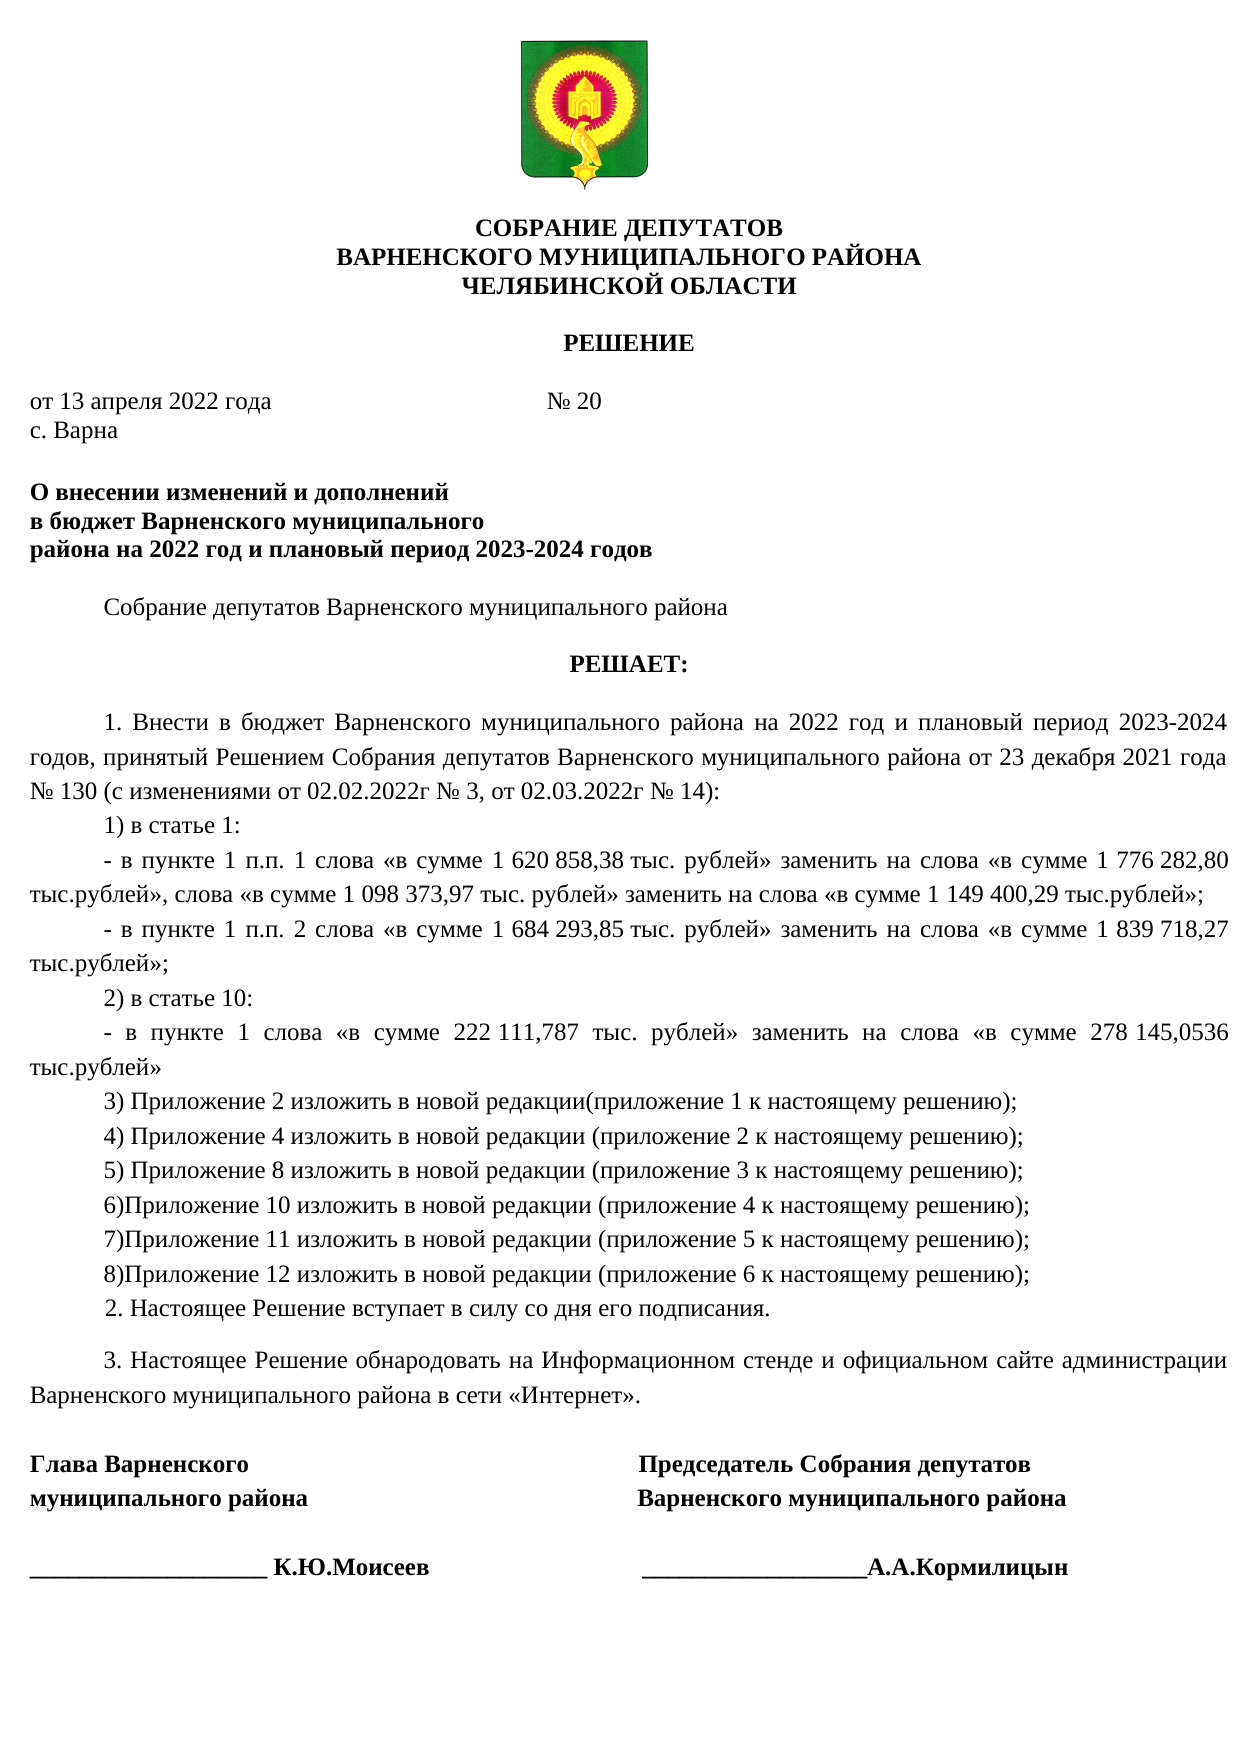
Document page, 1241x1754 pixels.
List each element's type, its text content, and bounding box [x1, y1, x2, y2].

text 3) Приложение 2 изложить в новой редакции(приложение 1 к настоящему решению); [29, 1086, 1228, 1115]
text Глава Варненского Председатель Собрания депутатов [29, 1449, 1228, 1478]
title с. Варна [29, 415, 1228, 443]
title района на 2022 год и плановый период 2023-2024 годов [29, 534, 1228, 563]
text 6)Приложение 10 изложить в новой редакции (приложение 4 к настоящему решению); [29, 1190, 1228, 1218]
text - в пункте 1 п.п. 2 слова «в сумме 1 684 293,85 тыс. рублей» заменить на слова «в сумме 1 839 718,27 тыс.рублей»; [29, 914, 1228, 977]
text РЕШАЕТ: [29, 649, 1228, 678]
text муниципального района Варненского муниципального района [29, 1483, 1228, 1512]
picture [521, 40, 648, 190]
title в бюджет Варненского муниципального [29, 506, 1228, 534]
text 2) в статье 10: [29, 983, 1228, 1012]
title РЕШЕНИЕ [29, 328, 1228, 357]
text 5) Приложение 8 изложить в новой редакции (приложение 3 к настоящему решению); [103, 1155, 1228, 1184]
text - в пункте 1 п.п. 1 слова «в сумме 1 620 858,38 тыс. рублей» заменить на слова «в сумме 1 776 282,80 тыс.рублей», слова «в сумме 1 098 373,97 тыс. рублей» заменить на слова «в сумме 1 149 400,29 тыс.рублей»; [29, 845, 1228, 908]
title ВАРНЕНСКОГО МУНИЦИПАЛЬНОГО РАЙОНА [29, 242, 1228, 271]
title ЧЕЛЯБИНСКОЙ ОБЛАСТИ [29, 271, 1228, 300]
text 1. Внести в бюджет Варненского муниципального района на 2022 год и плановый период 2023-2024 годов, принятый Решением Собрания депутатов Варненского муниципального района от 23 декабря 2021 года № 130 (с изменениями от 02.02.2022г № 3, от 02.03.2022г № 14): [29, 707, 1228, 805]
text 4) Приложение 4 изложить в новой редакции (приложение 2 к настоящему решению); [103, 1121, 1228, 1149]
text 2. Настоящее Решение вступает в силу со дня его подписания. [29, 1293, 1228, 1322]
text 8)Приложение 12 изложить в новой редакции (приложение 6 к настоящему решению); [29, 1259, 1228, 1287]
text ___________________ К.Ю.Моисеев __________________А.А.Кормилицын [29, 1552, 1228, 1581]
title СОБРАНИЕ ДЕПУТАТОВ [29, 213, 1228, 242]
text 3. Настоящее Решение обнародовать на Информационном стенде и официальном сайте администрации Варненского муниципального района в сети «Интернет». [29, 1346, 1228, 1409]
text 1) в статье 1: [29, 811, 1228, 839]
text 7)Приложение 11 изложить в новой редакции (приложение 5 к настоящему решению); [29, 1224, 1228, 1253]
title О внесении изменений и дополнений [29, 477, 1228, 506]
text - в пункте 1 слова «в сумме 222 111,787 тыс. рублей» заменить на слова «в сумме 278 145,0536 тыс.рублей» [29, 1017, 1228, 1081]
title от 13 апреля 2022 года № 20 [29, 386, 1228, 415]
text Собрание депутатов Варненского муниципального района [29, 592, 1228, 621]
